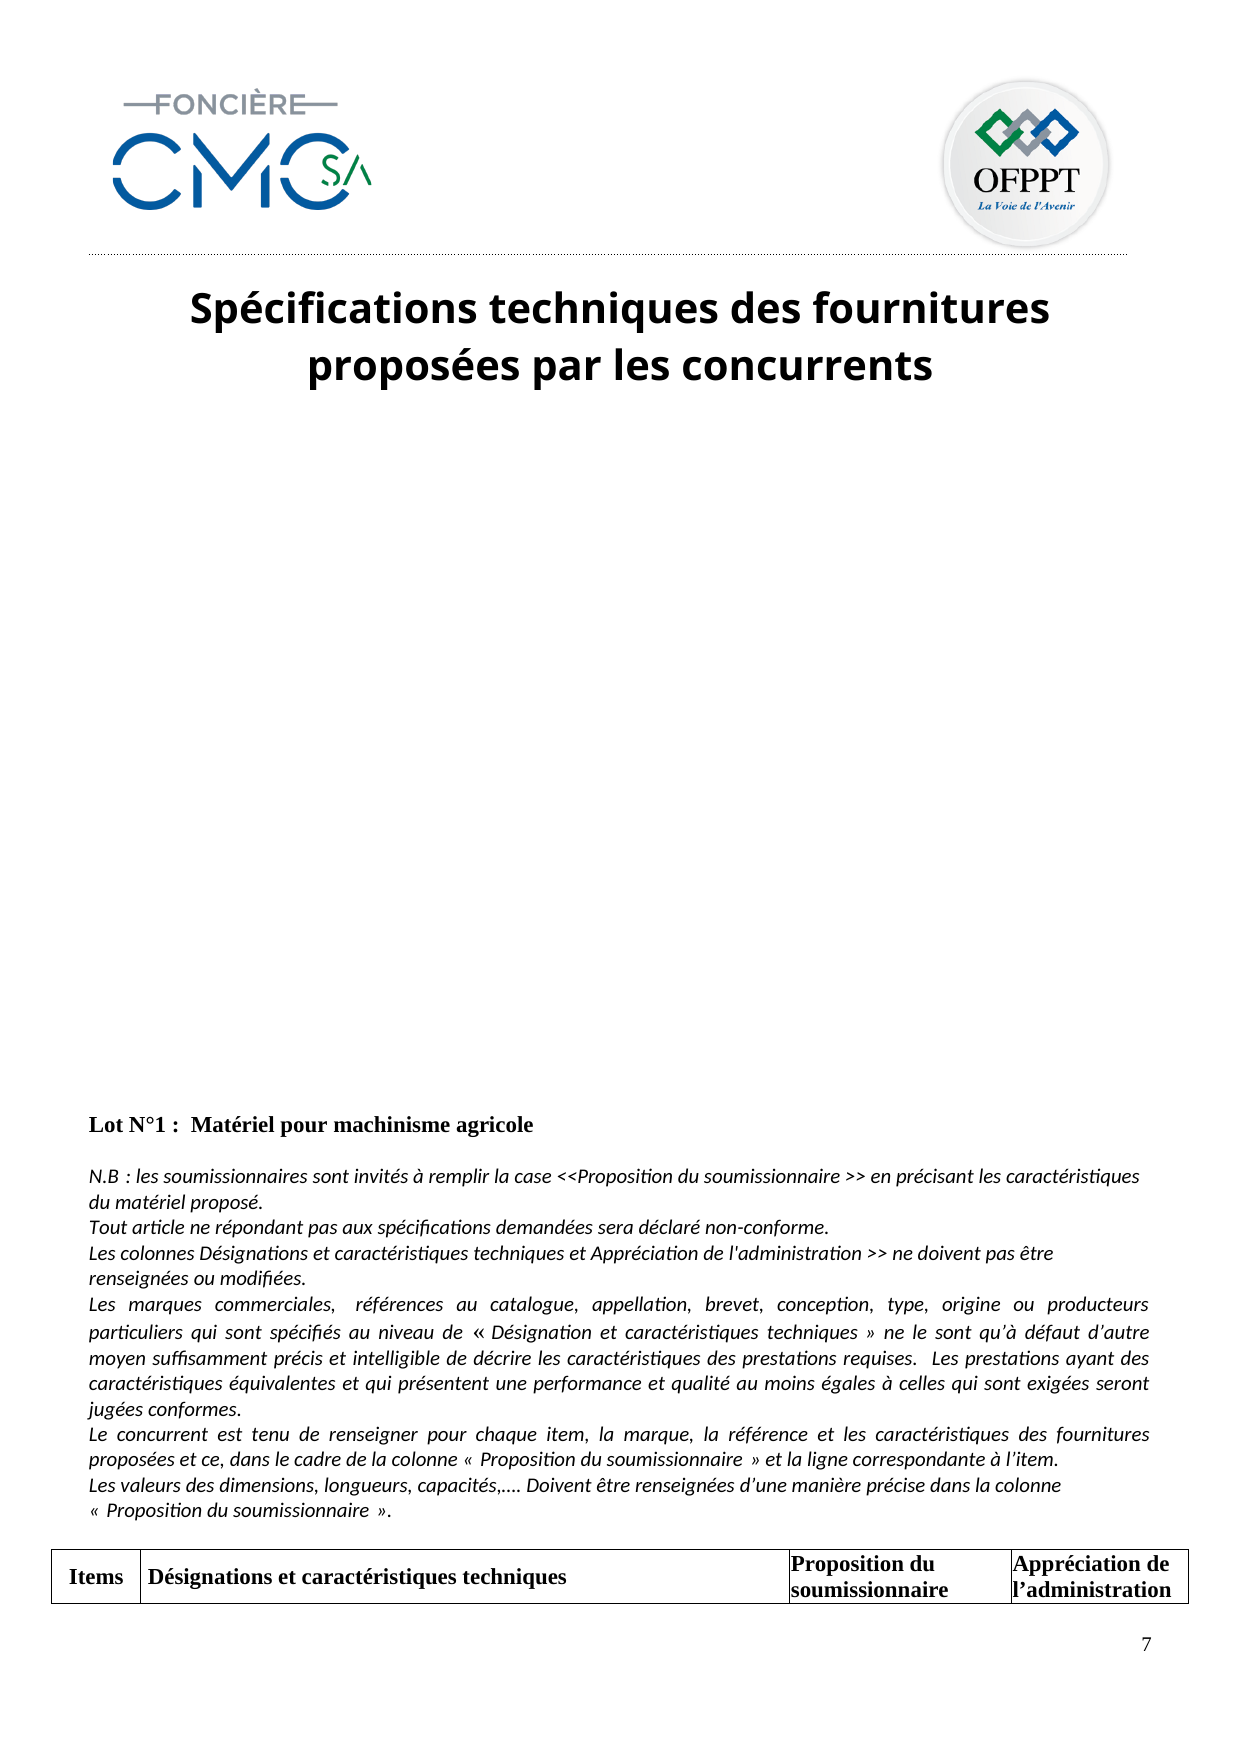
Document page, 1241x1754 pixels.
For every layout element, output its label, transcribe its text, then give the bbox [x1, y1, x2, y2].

picture [112, 88, 372, 210]
text Tout article ne répondant pas aux spécifications demandées sera déclaré non-conforme. [89, 1214, 1152, 1240]
text Les marques commerciales, références au catalogue, appellation, brevet, conception, type, origine ou producteurs particuliers qui sont spécifiés au niveau de « Désignation et caractéristiques techniques » ne le sont qu’à défaut d’autre moyen suffisamment précis et intelligible de décrire les caractéristiques des prestations requises. Les prestations ayant des caractéristiques équivalentes et qui présentent une performance et qualité au moins égales à celles qui sont exigées seront jugées conformes. [89, 1291, 1152, 1421]
picture [935, 73, 1116, 254]
table_header Appréciation de l’administration [1012, 1550, 1188, 1603]
text Le concurrent est tenu de renseigner pour chaque item, la marque, la référence et les caractéristiques des fournitures proposées et ce, dans le cadre de la colonne « Proposition du soumissionnaire » et la ligne correspondante à l’item. [89, 1421, 1152, 1472]
text Spécifications techniques des fournitures proposées par les concurrents [89, 279, 1152, 392]
text Les valeurs des dimensions, longueurs, capacités,…. Doivent être renseignées d’une manière précise dans la colonne « Proposition du soumissionnaire ». [89, 1472, 1152, 1523]
table_header Proposition du soumissionnaire [790, 1550, 1011, 1603]
text Les colonnes Désignations et caractéristiques techniques et Appréciation de l'administration >> ne doivent pas être renseignées ou modifiées. [89, 1240, 1152, 1291]
table_header Désignations et caractéristiques techniques [141, 1550, 789, 1603]
text Lot N°1 : Matériel pour machinisme agricole [89, 1111, 1152, 1137]
text N.B : les soumissionnaires sont invités à remplir la case <<Proposition du soumissionnaire >> en précisant les caractéristiques du matériel proposé. [89, 1164, 1152, 1214]
table_header Items [52, 1550, 140, 1603]
